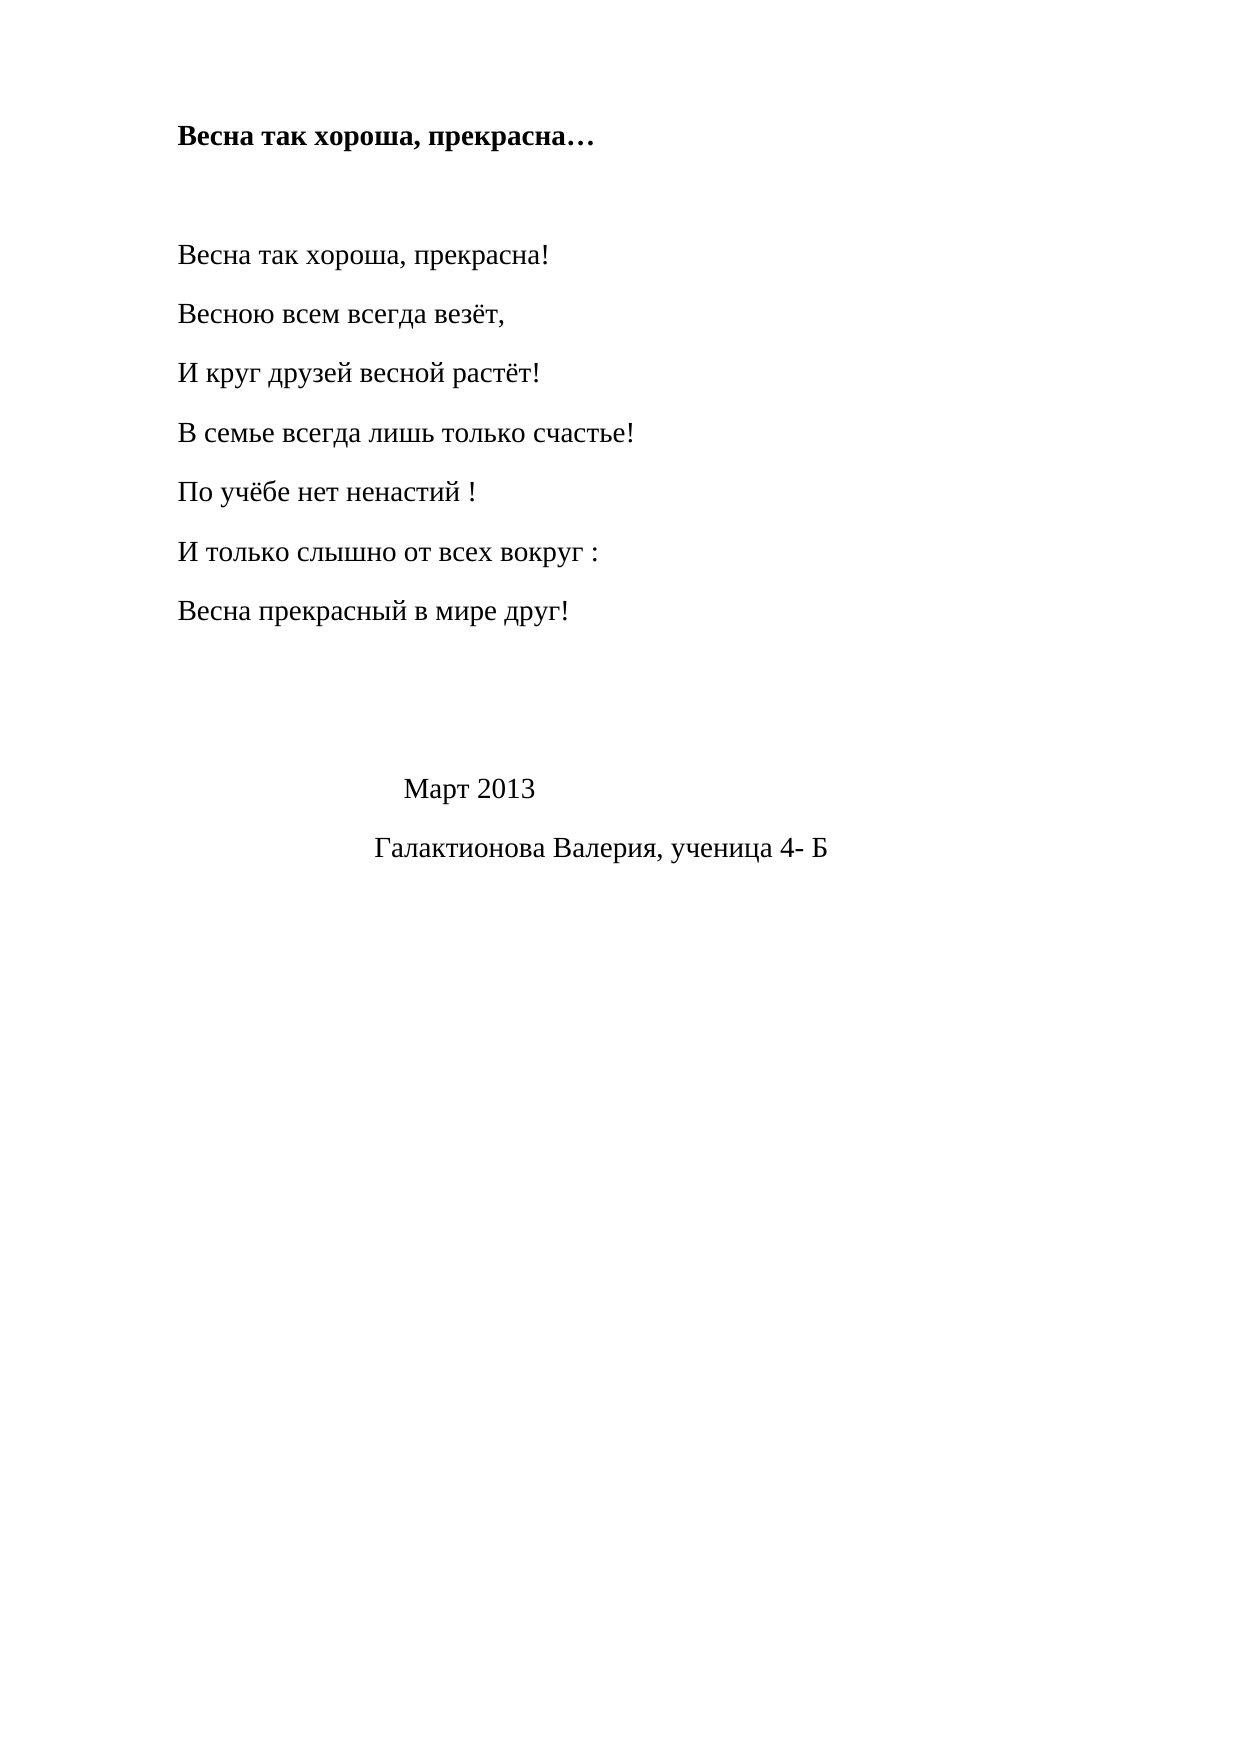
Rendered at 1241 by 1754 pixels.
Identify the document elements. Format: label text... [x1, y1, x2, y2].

text Весна так хороша, прекрасна… [177, 118, 1152, 152]
text По учёбе нет ненастий ! [177, 474, 1152, 508]
text Галактионова Валерия, ученица 4- Б [177, 831, 1152, 864]
text И круг друзей весной растёт! [177, 356, 1152, 389]
text Весна прекрасный в мире друг! [177, 593, 1152, 627]
text И только слышно от всех вокруг : [177, 534, 1152, 567]
text Весною всем всегда везёт, [177, 296, 1152, 330]
text Весна так хороша, прекрасна! [177, 237, 1152, 270]
text Март 2013 [177, 771, 1152, 805]
text В семье всегда лишь только счастье! [177, 415, 1152, 448]
